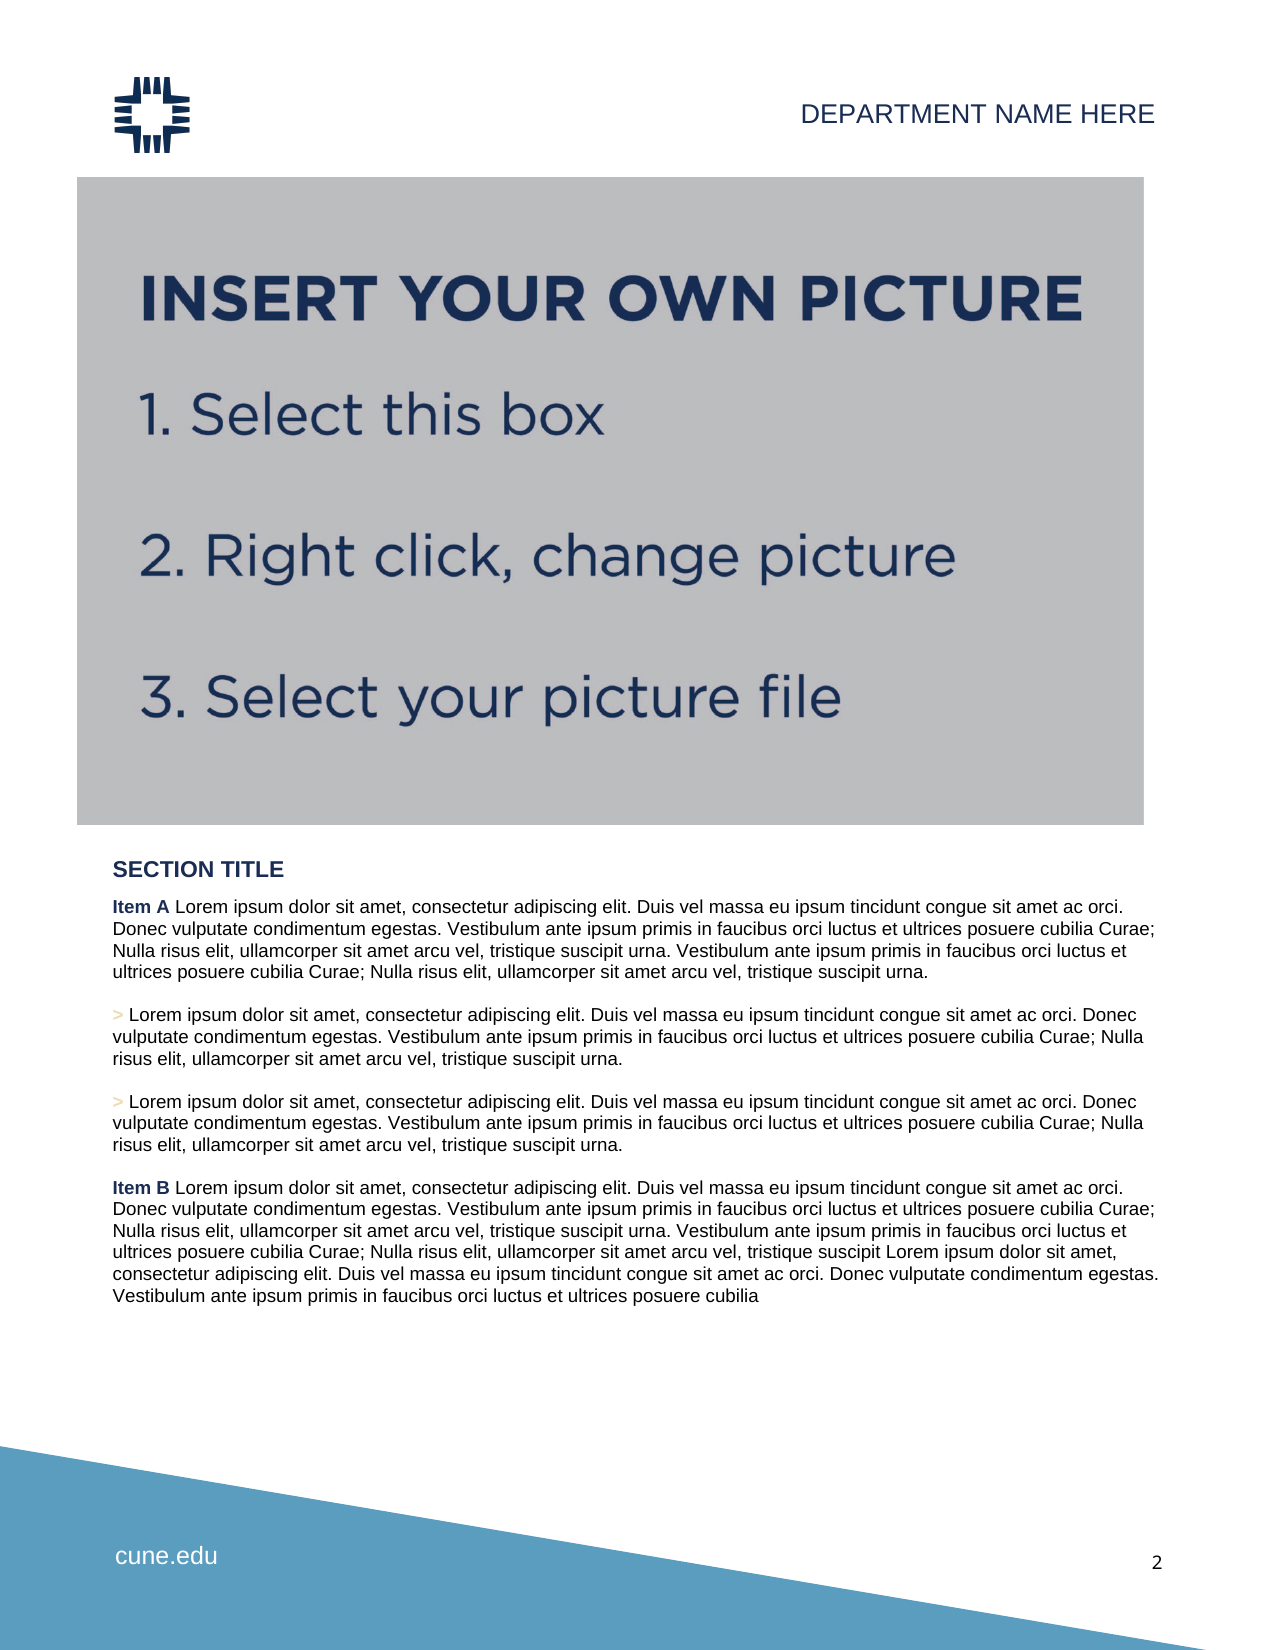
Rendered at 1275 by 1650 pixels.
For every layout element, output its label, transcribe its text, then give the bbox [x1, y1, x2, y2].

text > Lorem ipsum dolor sit amet, consectetur adipiscing elit. Duis vel massa eu ipsum tincidunt congue sit amet ac orci. Donec vulputate condimentum egestas. Vestibulum ante ipsum primis in faucibus orci luctus et ultrices posuere cubilia Curae; Nulla risus elit, ullamcorper sit amet arcu vel, tristique suscipit urna. [112, 1004, 1162, 1069]
text Item B Lorem ipsum dolor sit amet, consectetur adipiscing elit. Duis vel massa eu ipsum tincidunt congue sit amet ac orci. Donec vulputate condimentum egestas. Vestibulum ante ipsum primis in faucibus orci luctus et ultrices posuere cubilia Curae; Nulla risus elit, ullamcorper sit amet arcu vel, tristique suscipit urna. Vestibulum ante ipsum primis in faucibus orci luctus et ultrices posuere cubilia Curae; Nulla risus elit, ullamcorper sit amet arcu vel, tristique suscipit Lorem ipsum dolor sit amet, consectetur adipiscing elit. Duis vel massa eu ipsum tincidunt congue sit amet ac orci. Donec vulputate condimentum egestas. Vestibulum ante ipsum primis in faucibus orci luctus et ultrices posuere cubilia [112, 1177, 1162, 1306]
text Item A Lorem ipsum dolor sit amet, consectetur adipiscing elit. Duis vel massa eu ipsum tincidunt congue sit amet ac orci. Donec vulputate condimentum egestas. Vestibulum ante ipsum primis in faucibus orci luctus et ultrices posuere cubilia Curae; Nulla risus elit, ullamcorper sit amet arcu vel, tristique suscipit urna. Vestibulum ante ipsum primis in faucibus orci luctus et ultrices posuere cubilia Curae; Nulla risus elit, ullamcorper sit amet arcu vel, tristique suscipit urna. [112, 896, 1162, 983]
text > Lorem ipsum dolor sit amet, consectetur adipiscing elit. Duis vel massa eu ipsum tincidunt congue sit amet ac orci. Donec vulputate condimentum egestas. Vestibulum ante ipsum primis in faucibus orci luctus et ultrices posuere cubilia Curae; Nulla risus elit, ullamcorper sit amet arcu vel, tristique suscipit urna. [112, 1090, 1162, 1155]
picture [77, 177, 1144, 825]
text SECTION TITLE [112, 856, 1162, 882]
